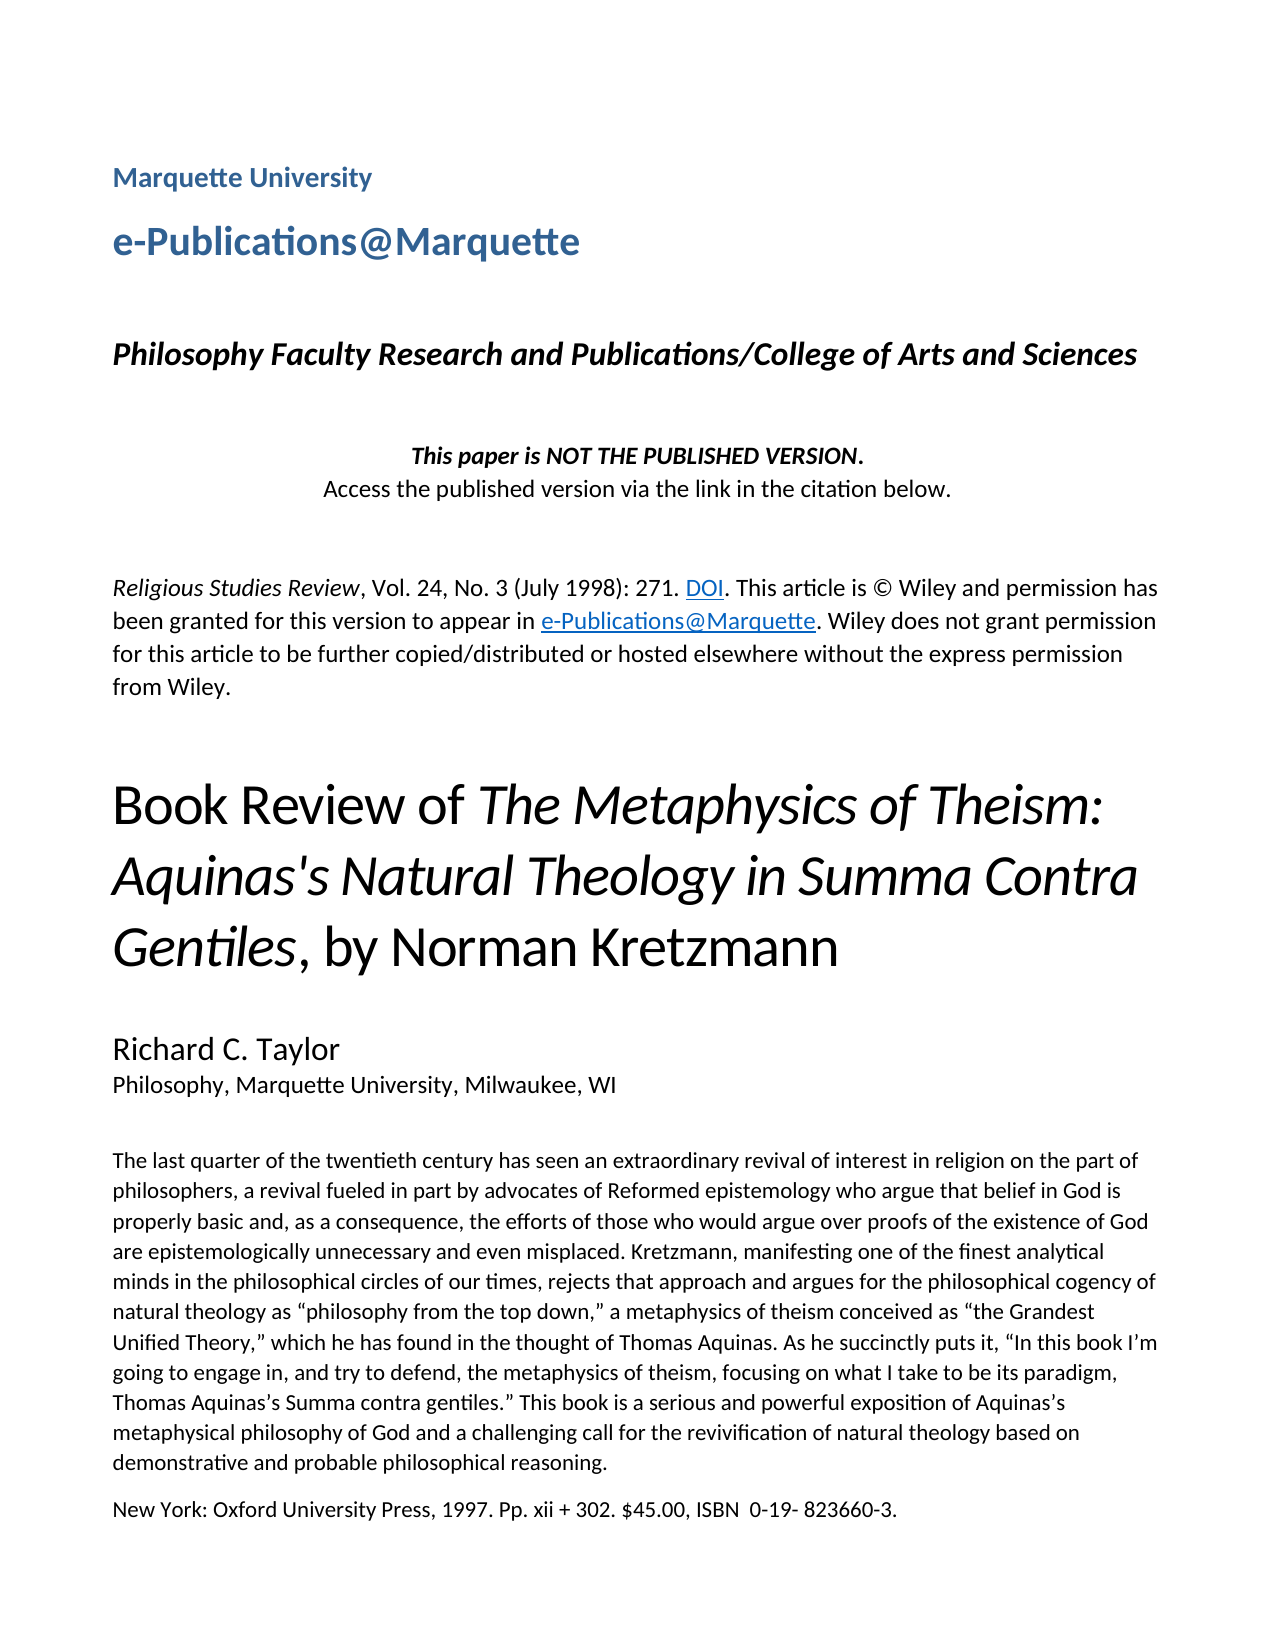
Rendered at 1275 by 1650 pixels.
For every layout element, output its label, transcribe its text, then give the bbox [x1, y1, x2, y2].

text This paper is NOT THE PUBLISHED VERSION. [112, 440, 1162, 471]
title Book Review of The Metaphysics of Theism: Aquinas's Natural Theology in Summa Contra Gentiles, by Norman Kretzmann [112, 768, 1162, 981]
text New York: Oxford University Press, 1997. Pp. xii + 302. $45.00, ISBN 0-19- 823660-3. [112, 1495, 1162, 1523]
text Marquette University [112, 159, 1162, 195]
text Access the published version via the link in the citation below. [112, 473, 1162, 504]
text Philosophy Faculty Research and Publications/College of Arts and Sciences [112, 333, 1162, 374]
text The last quarter of the twentieth century has seen an extraordinary revival of interest in religion on the part of philosophers, a revival fueled in part by advocates of Reformed epistemology who argue that belief in God is properly basic and, as a consequence, the efforts of those who would argue over proofs of the existence of God are epistemologically unnecessary and even misplaced. Kretzmann, manifesting one of the finest analytical minds in the philosophical circles of our times, rejects that approach and argues for the philosophical cogency of natural theology as “philosophy from the top down,” a metaphysics of theism conceived as “the Grandest Unified Theory,” which he has found in the thought of Thomas Aquinas. As he succinctly puts it, “In this book I’m going to engage in, and try to defend, the metaphysics of theism, focusing on what I take to be its paradigm, Thomas Aquinas’s Summa contra gentiles.” This book is a serious and powerful exposition of Aquinas’s metaphysical philosophy of God and a challenging call for the revivification of natural theology based on demonstrative and probable philosophical reasoning. [112, 1146, 1162, 1477]
text Philosophy, Marquette University, Milwaukee, WI [112, 1069, 1162, 1099]
text Religious Studies Review, Vol. 24, No. 3 (July 1998): 271. DOI. This article is © Wiley and permission has been granted for this version to appear in e-Publications@Marquette. Wiley does not grant permission for this article to be further copied/distributed or hosted elsewhere without the express permission from Wiley. [112, 572, 1162, 702]
text Richard C. Taylor [112, 1028, 1162, 1069]
text e-Publications@Marquette [112, 214, 1162, 265]
